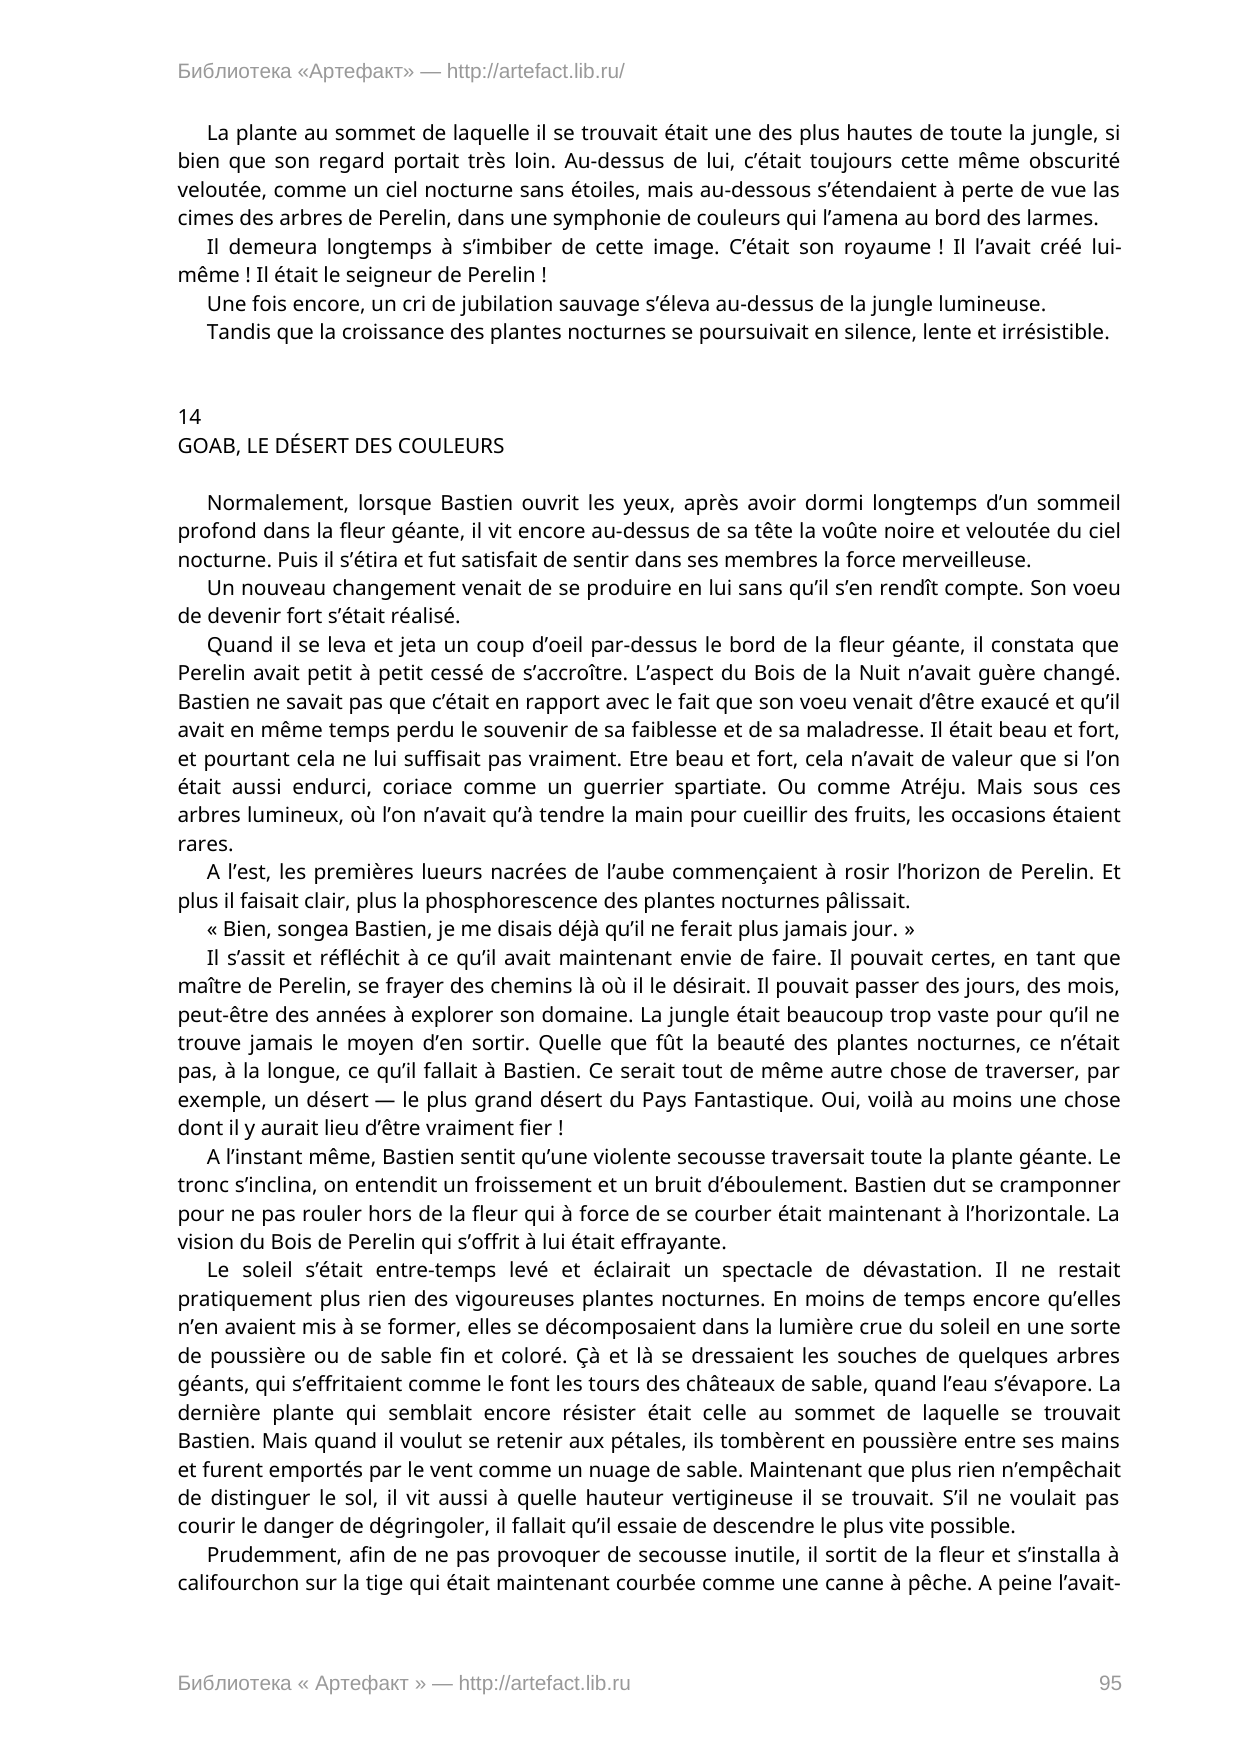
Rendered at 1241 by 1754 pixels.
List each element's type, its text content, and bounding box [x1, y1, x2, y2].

text Une fois encore, un cri de jubilation sauvage s’éleva au-dessus de la jungle lumineuse. [177, 289, 1122, 317]
text Un nouveau changement venait de se produire en lui sans qu’il s’en rendît compte. Son voeu de devenir fort s’était réalisé. [177, 573, 1122, 630]
text Le soleil s’était entre-temps levé et éclairait un spectacle de dévastation. Il ne restait pratiquement plus rien des vigoureuses plantes nocturnes. En moins de temps encore qu’elles n’en avaient mis à se former, elles se décomposaient dans la lumière crue du soleil en une sorte de poussière ou de sable fin et coloré. Çà et là se dressaient les souches de quelques arbres géants, qui s’effritaient comme le font les tours des châteaux de sable, quand l’eau s’évapore. La dernière plante qui semblait encore résister était celle au sommet de laquelle se trouvait Bastien. Mais quand il voulut se retenir aux pétales, ils tombèrent en poussière entre ses mains et furent emportés par le vent comme un nuage de sable. Maintenant que plus rien n’empêchait de distinguer le sol, il vit aussi à quelle hauteur vertigineuse il se trouvait. S’il ne voulait pas courir le danger de dégringoler, il fallait qu’il essaie de descendre le plus vite possible. [177, 1256, 1122, 1540]
text Il s’assit et réfléchit à ce qu’il avait maintenant envie de faire. Il pouvait certes, en tant que maître de Perelin, se frayer des chemins là où il le désirait. Il pouvait passer des jours, des mois, peut-être des années à explorer son domaine. La jungle était beaucoup trop vaste pour qu’il ne trouve jamais le moyen d’en sortir. Quelle que fût la beauté des plantes nocturnes, ce n’était pas, à la longue, ce qu’il fallait à Bastien. Ce serait tout de même autre chose de traverser, par exemple, un désert — le plus grand désert du Pays Fantastique. Oui, voilà au moins une chose dont il y aurait lieu d’être vraiment fier ! [177, 943, 1122, 1142]
text A l’est, les premières lueurs nacrées de l’aube commençaient à rosir l’horizon de Perelin. Et plus il faisait clair, plus la phosphorescence des plantes nocturnes pâlissait. [177, 857, 1122, 914]
text A l’instant même, Bastien sentit qu’une violente secousse traversait toute la plante géante. Le tronc s’inclina, on entendit un froissement et un bruit d’éboulement. Bastien dut se cramponner pour ne pas rouler hors de la fleur qui à force de se courber était maintenant à l’horizontale. La vision du Bois de Perelin qui s’offrit à lui était effrayante. [177, 1142, 1122, 1256]
text La plante au sommet de laquelle il se trouvait était une des plus hautes de toute la jungle, si bien que son regard portait très loin. Au-dessus de lui, c’était toujours cette même obscurité veloutée, comme un ciel nocturne sans étoiles, mais au-dessous s’étendaient à perte de vue las cimes des arbres de Perelin, dans une symphonie de couleurs qui l’amena au bord des larmes. [177, 118, 1122, 232]
subtitle GOAB, LE DÉSERT DES COULEURS [177, 431, 1122, 459]
text Il demeura longtemps à s’imbiber de cette image. C’était son royaume ! Il l’avait créé lui-même ! Il était le seigneur de Perelin ! [177, 232, 1122, 289]
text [177, 1540, 1122, 1597]
text Tandis que la croissance des plantes nocturnes se poursuivait en silence, lente et irrésistible. [177, 317, 1122, 346]
text Quand il se leva et jeta un coup d’oeil par-dessus le bord de la fleur géante, il constata que Perelin avait petit à petit cessé de s’accroître. L’aspect du Bois de la Nuit n’avait guère changé. Bastien ne savait pas que c’était en rapport avec le fait que son voeu venait d’être exaucé et qu’il avait en même temps perdu le souvenir de sa faiblesse et de sa maladresse. Il était beau et fort, et pourtant cela ne lui suffisait pas vraiment. Etre beau et fort, cela n’avait de valeur que si l’on était aussi endurci, coriace comme un guerrier spartiate. Ou comme Atréju. Mais sous ces arbres lumineux, où l’on n’avait qu’à tendre la main pour cueillir des fruits, les occasions étaient rares. [177, 630, 1122, 857]
text Normalement, lorsque Bastien ouvrit les yeux, après avoir dormi longtemps d’un sommeil profond dans la fleur géante, il vit encore au-dessus de sa tête la voûte noire et veloutée du ciel nocturne. Puis il s’étira et fut satisfait de sentir dans ses membres la force merveilleuse. [177, 488, 1122, 573]
text « Bien, songea Bastien, je me disais déjà qu’il ne ferait plus jamais jour. » [177, 914, 1122, 943]
subtitle 14 [177, 346, 1122, 431]
